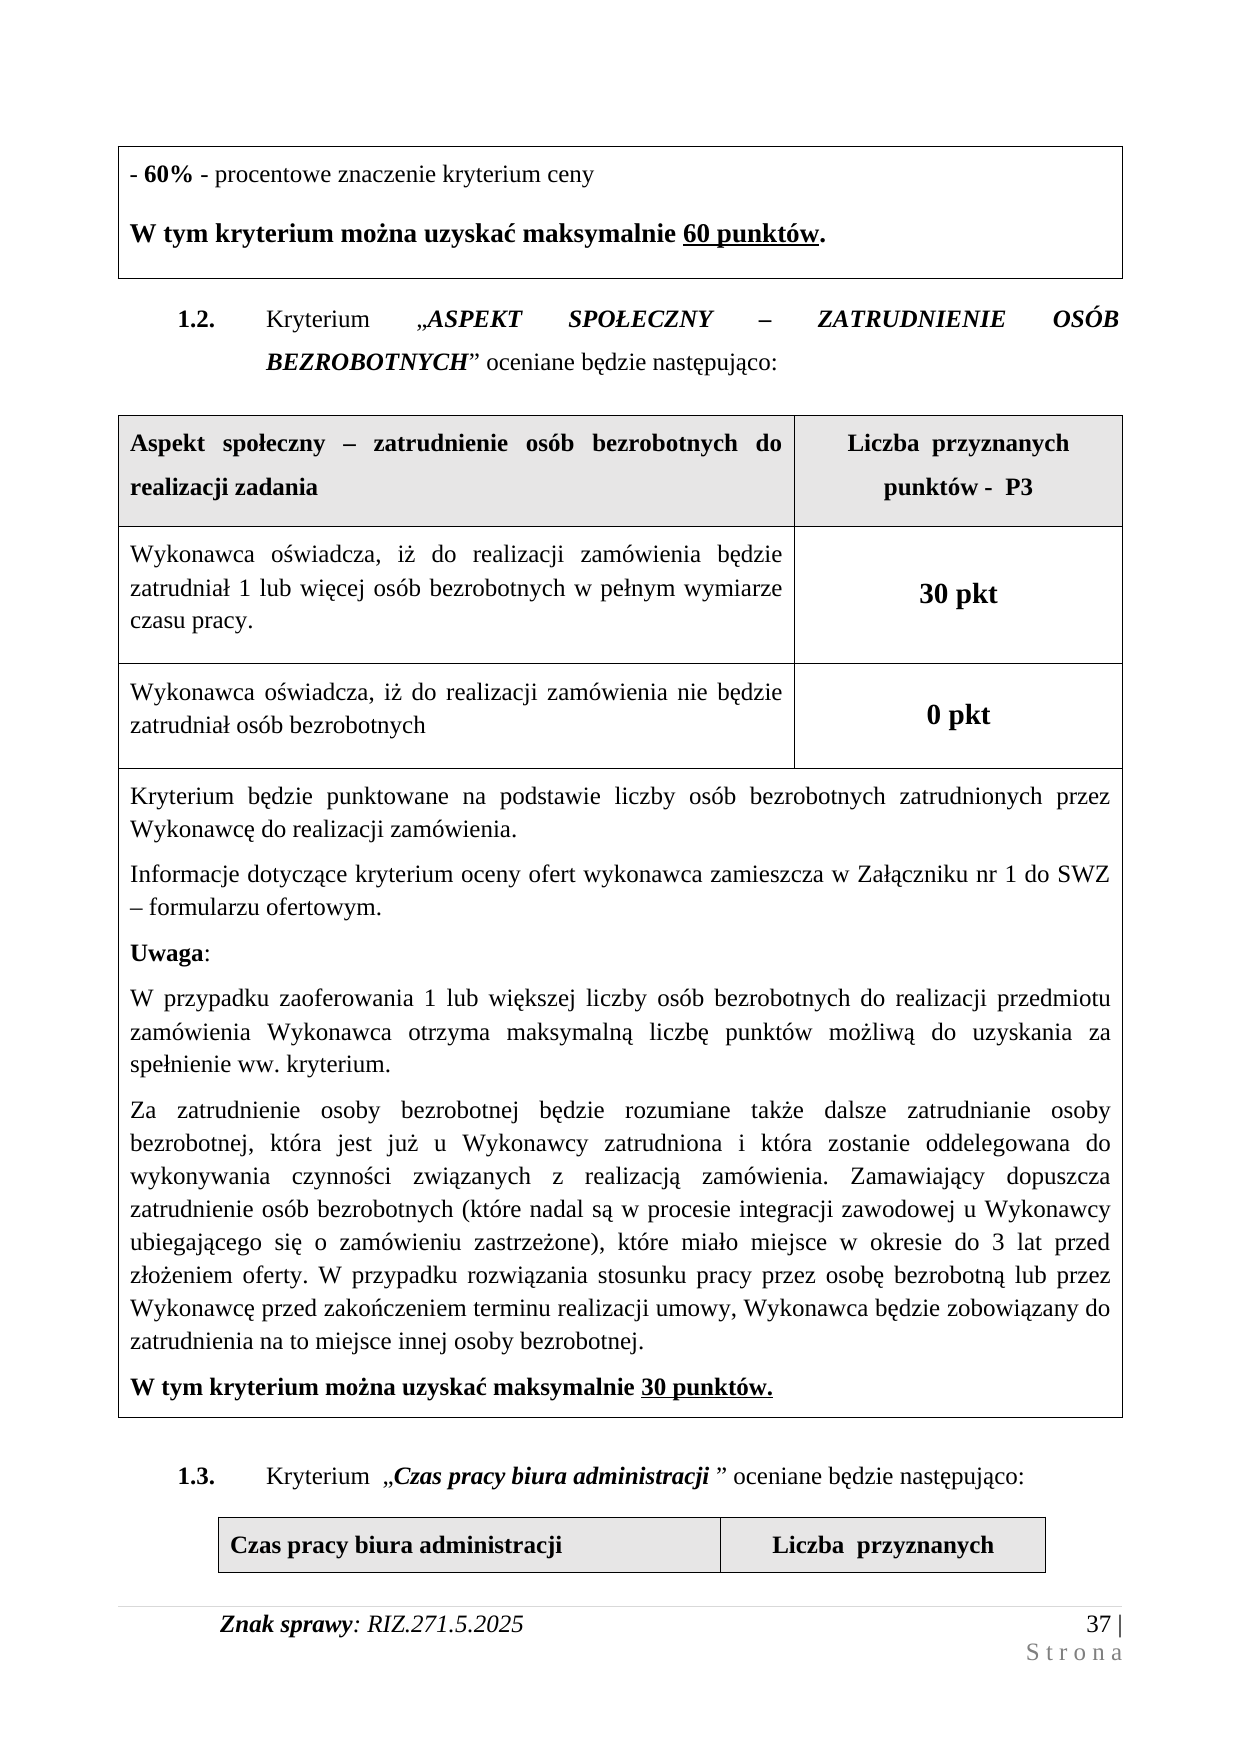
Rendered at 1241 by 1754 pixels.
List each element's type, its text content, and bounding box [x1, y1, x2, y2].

table_cell Wykonawca oświadcza, iż do realizacji zamówienia nie będzie zatrudniał osób bezrobotnych [119, 664, 794, 767]
table_cell 30 pkt [795, 527, 1122, 663]
list Kryterium „ASPEKT SPOŁECZNY – ZATRUDNIENIE OSÓB BEZROBOTNYCH” oceniane będzie następująco: [177, 304, 1122, 376]
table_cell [119, 147, 1122, 278]
table_header Aspekt społeczny – zatrudnienie osób bezrobotnych do realizacji zadania [119, 416, 794, 526]
table_header Liczba przyznanych punktów - P3 [795, 416, 1122, 526]
list Kryterium „Czas pracy biura administracji ” oceniane będzie następująco: [177, 1461, 1122, 1490]
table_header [721, 1518, 1045, 1572]
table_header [219, 1518, 720, 1572]
table_cell Wykonawca oświadcza, iż do realizacji zamówienia będzie zatrudniał 1 lub więcej osób bezrobotnych w pełnym wymiarze czasu pracy. [119, 527, 794, 663]
table_cell 0 pkt [795, 664, 1122, 767]
table_cell Kryterium będzie punktowane na podstawie liczby osób bezrobotnych zatrudnionych przez Wykonawcę do realizacji zamówienia. Informacje dotyczące kryterium oceny ofert wykonawca zamieszcza w Załączniku nr 1 do SWZ – formularzu ofertowym. Uwaga: W przypadku zaoferowania 1 lub większej liczby osób bezrobotnych do realizacji przedmiotu zamówienia Wykonawca otrzyma maksymalną liczbę punktów możliwą do uzyskania za spełnienie ww. kryterium. Za zatrudnienie osoby bezrobotnej będzie rozumiane także dalsze zatrudnianie osoby bezrobotnej, która jest już u Wykonawcy zatrudniona i która zostanie oddelegowana do wykonywania czynności związanych z realizacją zamówienia. Zamawiający dopuszcza zatrudnienie osób bezrobotnych (które nadal są w procesie integracji zawodowej u Wykonawcy ubiegającego się o zamówieniu zastrzeżone), które miało miejsce w okresie do 3 lat przed złożeniem oferty. W przypadku rozwiązania stosunku pracy przez osobę bezrobotną lub przez Wykonawcę przed zakończeniem terminu realizacji umowy, Wykonawca będzie zobowiązany do zatrudnienia na to miejsce innej osoby bezrobotnej. W tym kryterium można uzyskać maksymalnie 30 punktów. [119, 769, 1122, 1417]
